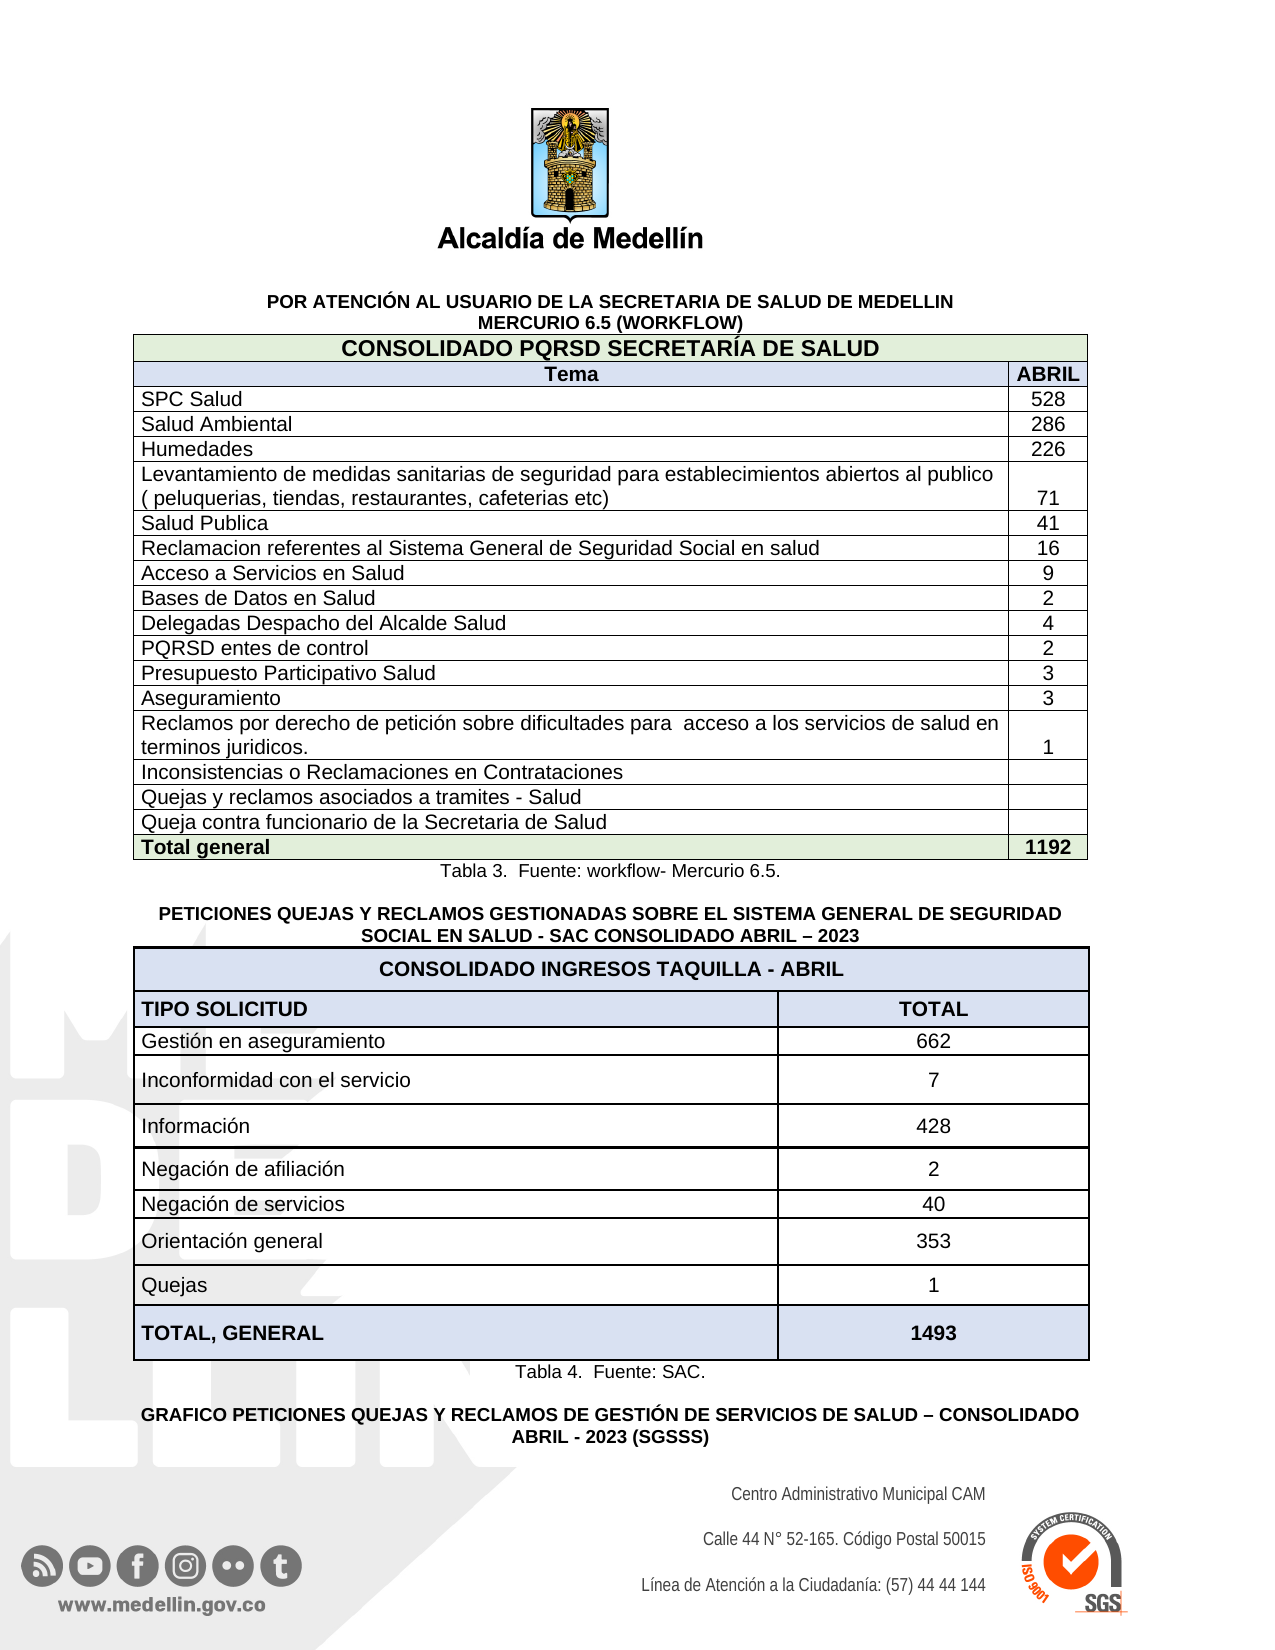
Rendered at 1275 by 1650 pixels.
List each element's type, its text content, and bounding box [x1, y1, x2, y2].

table_cell Acceso a Servicios en Salud [134, 561, 1008, 585]
table_cell SPC Salud [134, 387, 1008, 411]
table_cell 226 [1009, 437, 1087, 461]
table_cell TIPO SOLICITUD [135, 992, 777, 1026]
table_cell [1009, 785, 1087, 809]
table_cell 40 [779, 1191, 1088, 1217]
table_cell Humedades [134, 437, 1008, 461]
table_cell TOTAL [779, 992, 1088, 1026]
table_cell Total general [134, 835, 1008, 859]
list Tabla 4. Fuente: SAC. [133, 1361, 1088, 1382]
text Tabla 3. Fuente: workflow- Mercurio 6.5. [133, 860, 1088, 882]
table_cell Salud Publica [134, 511, 1008, 535]
table_cell 3 [1009, 661, 1087, 685]
table_cell Negación de servicios [135, 1191, 777, 1217]
table_header CONSOLIDADO INGRESOS TAQUILLA - ABRIL [135, 949, 1088, 990]
table_cell 1493 [779, 1306, 1088, 1359]
table_cell Quejas [135, 1266, 777, 1304]
text GRAFICO PETICIONES QUEJAS Y RECLAMOS DE GESTIÓN DE SERVICIOS DE SALUD – CONSOLIDADO ABRIL - 2023 (SGSSS) [133, 1404, 1088, 1447]
table_cell 662 [779, 1028, 1088, 1054]
table_cell 2 [779, 1149, 1088, 1188]
table_cell Inconsistencias o Reclamaciones en Contrataciones [134, 760, 1008, 784]
table_cell 528 [1009, 387, 1087, 411]
table_cell Presupuesto Participativo Salud [134, 661, 1008, 685]
table_cell [1009, 810, 1087, 834]
table_cell 16 [1009, 536, 1087, 560]
table_cell 71 [1009, 462, 1087, 510]
table_header CONSOLIDADO PQRSD SECRETARÍA DE SALUD [134, 335, 1087, 361]
picture [0, 0, 1217, 1650]
table_cell TOTAL, GENERAL [135, 1306, 777, 1359]
table_cell Delegadas Despacho del Alcalde Salud [134, 611, 1008, 635]
table_cell Quejas y reclamos asociados a tramites - Salud [134, 785, 1008, 809]
table_cell [1009, 760, 1087, 784]
table_cell 1192 [1009, 835, 1087, 859]
table_cell Salud Ambiental [134, 412, 1008, 436]
table_cell Bases de Datos en Salud [134, 586, 1008, 610]
table_cell Aseguramiento [134, 686, 1008, 710]
table_cell 41 [1009, 511, 1087, 535]
table_cell 2 [1009, 586, 1087, 610]
table_cell 428 [779, 1105, 1088, 1146]
text POR ATENCIÓN AL USUARIO DE LA SECRETARIA DE SALUD DE MEDELLIN [133, 291, 1088, 312]
table_cell Orientación general [135, 1219, 777, 1263]
table_cell Negación de afiliación [135, 1149, 777, 1188]
table_cell Reclamacion referentes al Sistema General de Seguridad Social en salud [134, 536, 1008, 560]
table_cell Información [135, 1105, 777, 1146]
table_cell 1 [779, 1266, 1088, 1304]
table_cell 4 [1009, 611, 1087, 635]
table_cell Gestión en aseguramiento [135, 1028, 777, 1054]
text MERCURIO 6.5 (WORKFLOW) [133, 312, 1088, 334]
table_cell Inconformidad con el servicio [135, 1056, 777, 1103]
table_cell 1 [1009, 711, 1087, 759]
table_cell 353 [779, 1219, 1088, 1263]
table_cell Tema [134, 362, 1008, 386]
table_cell 286 [1009, 412, 1087, 436]
table_cell Queja contra funcionario de la Secretaria de Salud [134, 810, 1008, 834]
table_cell 2 [1009, 636, 1087, 660]
table_cell ABRIL [1009, 362, 1087, 386]
table_cell 3 [1009, 686, 1087, 710]
table_cell Reclamos por derecho de petición sobre dificultades para acceso a los servicios de salud en terminos juridicos. [134, 711, 1008, 759]
list PETICIONES QUEJAS Y RECLAMOS GESTIONADAS SOBRE EL SISTEMA GENERAL DE SEGURIDAD SOCIAL EN SALUD - SAC CONSOLIDADO ABRIL – 2023 [133, 903, 1088, 946]
table_cell 7 [779, 1056, 1088, 1103]
table_cell PQRSD entes de control [134, 636, 1008, 660]
table_cell Levantamiento de medidas sanitarias de seguridad para establecimientos abiertos al publico ( peluquerias, tiendas, restaurantes, cafeterias etc) [134, 462, 1008, 510]
table_cell 9 [1009, 561, 1087, 585]
